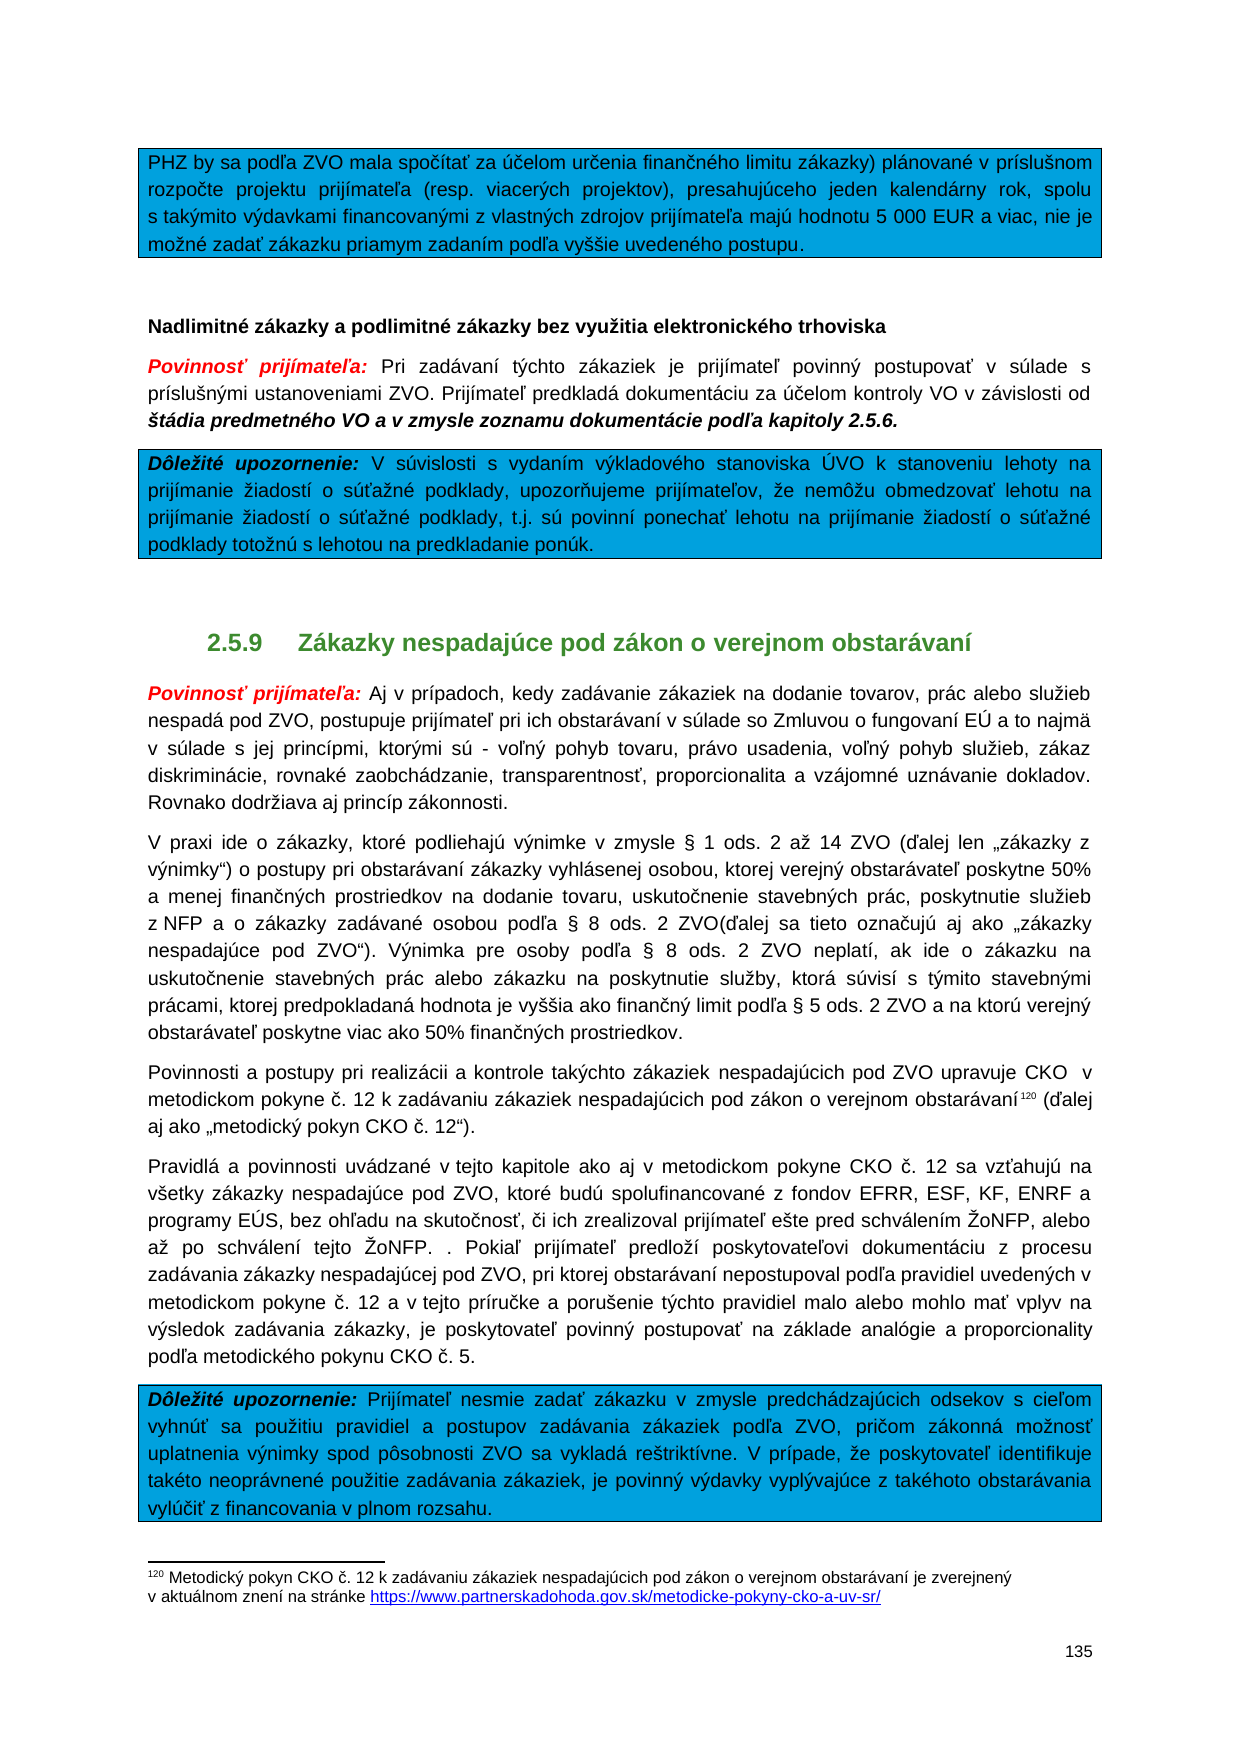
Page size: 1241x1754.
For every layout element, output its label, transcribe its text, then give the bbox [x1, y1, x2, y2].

text Dôležité upozornenie: V súvislosti s vydaním výkladového stanoviska ÚVO k stanoveniu lehoty na prijímanie žiadostí o súťažné podklady, upozorňujeme prijímateľov, že nemôžu obmedzovať lehotu na prijímanie žiadostí o súťažné podklady, t.j. sú povinní ponechať lehotu na prijímanie žiadostí o súťažné podklady totožnú s lehotou na predkladanie ponúk. [139, 450, 1101, 558]
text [139, 149, 1101, 257]
text Povinnosti a postupy pri realizácii a kontrole takýchto zákaziek nespadajúcich pod ZVO upravuje CKO v metodickom pokyne č. 12 k zadávaniu zákaziek nespadajúcich pod zákon o verejnom obstarávaní (ďalej aj ako „metodický pokyn CKO č. 12“). [148, 1061, 1092, 1138]
subtitle Zákazky nespadajúce pod zákon o verejnom obstarávaní [207, 628, 1092, 657]
text Povinnosť prijímateľa: Aj v prípadoch, kedy zadávanie zákaziek na dodanie tovarov, prác alebo služieb nespadá pod ZVO, postupuje prijímateľ pri ich obstarávaní v súlade so Zmluvou o fungovaní EÚ a to najmä v súlade s jej princípmi, ktorými sú - voľný pohyb tovaru, právo usadenia, voľný pohyb služieb, zákaz diskriminácie, rovnaké zaobchádzanie, transparentnosť, proporcionalita a vzájomné uznávanie dokladov. Rovnako dodržiava aj princíp zákonnosti. [148, 682, 1092, 813]
text Nadlimitné zákazky a podlimitné zákazky bez využitia elektronického trhoviska [148, 315, 1092, 338]
text Povinnosť prijímateľa: Pri zadávaní týchto zákaziek je prijímateľ povinný postupovať v súlade s príslušnými ustanoveniami ZVO. Prijímateľ predkladá dokumentáciu za účelom kontroly VO v závislosti od štádia predmetného VO a v zmysle zoznamu dokumentácie podľa kapitoly 2.5.6. [148, 354, 1092, 432]
text Pravidlá a povinnosti uvádzané v tejto kapitole ako aj v metodickom pokyne CKO č. 12 sa vzťahujú na všetky zákazky nespadajúce pod ZVO, ktoré budú spolufinancované z fondov EFRR, ESF, KF, ENRF a programy EÚS, bez ohľadu na skutočnosť, či ich zrealizoval prijímateľ ešte pred schválením ŽoNFP, alebo až po schválení tejto ŽoNFP. . Pokiaľ prijímateľ predloží poskytovateľovi dokumentáciu z procesu zadávania zákazky nespadajúcej pod ZVO, pri ktorej obstarávaní nepostupoval podľa pravidiel uvedených v metodickom pokyne č. 12 a v tejto príručke a porušenie týchto pravidiel malo alebo mohlo mať vplyv na výsledok zadávania zákazky, je poskytovateľ povinný postupovať na základe analógie a proporcionality podľa metodického pokynu CKO č. 5. [148, 1154, 1092, 1368]
text V praxi ide o zákazky, ktoré podliehajú výnimke v zmysle § 1 ods. 2 až 14 ZVO (ďalej len „zákazky z výnimky“) o postupy pri obstarávaní zákazky vyhlásenej osobou, ktorej verejný obstarávateľ poskytne 50% a menej finančných prostriedkov na dodanie tovaru, uskutočnenie stavebných prác, poskytnutie služieb z NFP a o zákazky zadávané osobou podľa § 8 ods. 2 ZVO(ďalej sa tieto označujú aj ako „zákazky nespadajúce pod ZVO“). Výnimka pre osoby podľa § 8 ods. 2 ZVO neplatí, ak ide o zákazku na uskutočnenie stavebných prác alebo zákazku na poskytnutie služby, ktorá súvisí s týmito stavebnými prácami, ktorej predpokladaná hodnota je vyššia ako finančný limit podľa § 5 ods. 2 ZVO a na ktorú verejný obstarávateľ poskytne viac ako 50% finančných prostriedkov. [148, 831, 1092, 1043]
text Dôležité upozornenie: Prijímateľ nesmie zadať zákazku v zmysle predchádzajúcich odsekov s cieľom vyhnúť sa použitiu pravidiel a postupov zadávania zákaziek podľa ZVO, pričom zákonná možnosť uplatnenia výnimky spod pôsobnosti ZVO sa vykladá reštriktívne. V prípade, že poskytovateľ identifikuje takéto neoprávnené použitie zadávania zákaziek, je povinný výdavky vyplývajúce z takéhoto obstarávania vylúčiť z financovania v plnom rozsahu. [139, 1386, 1101, 1521]
